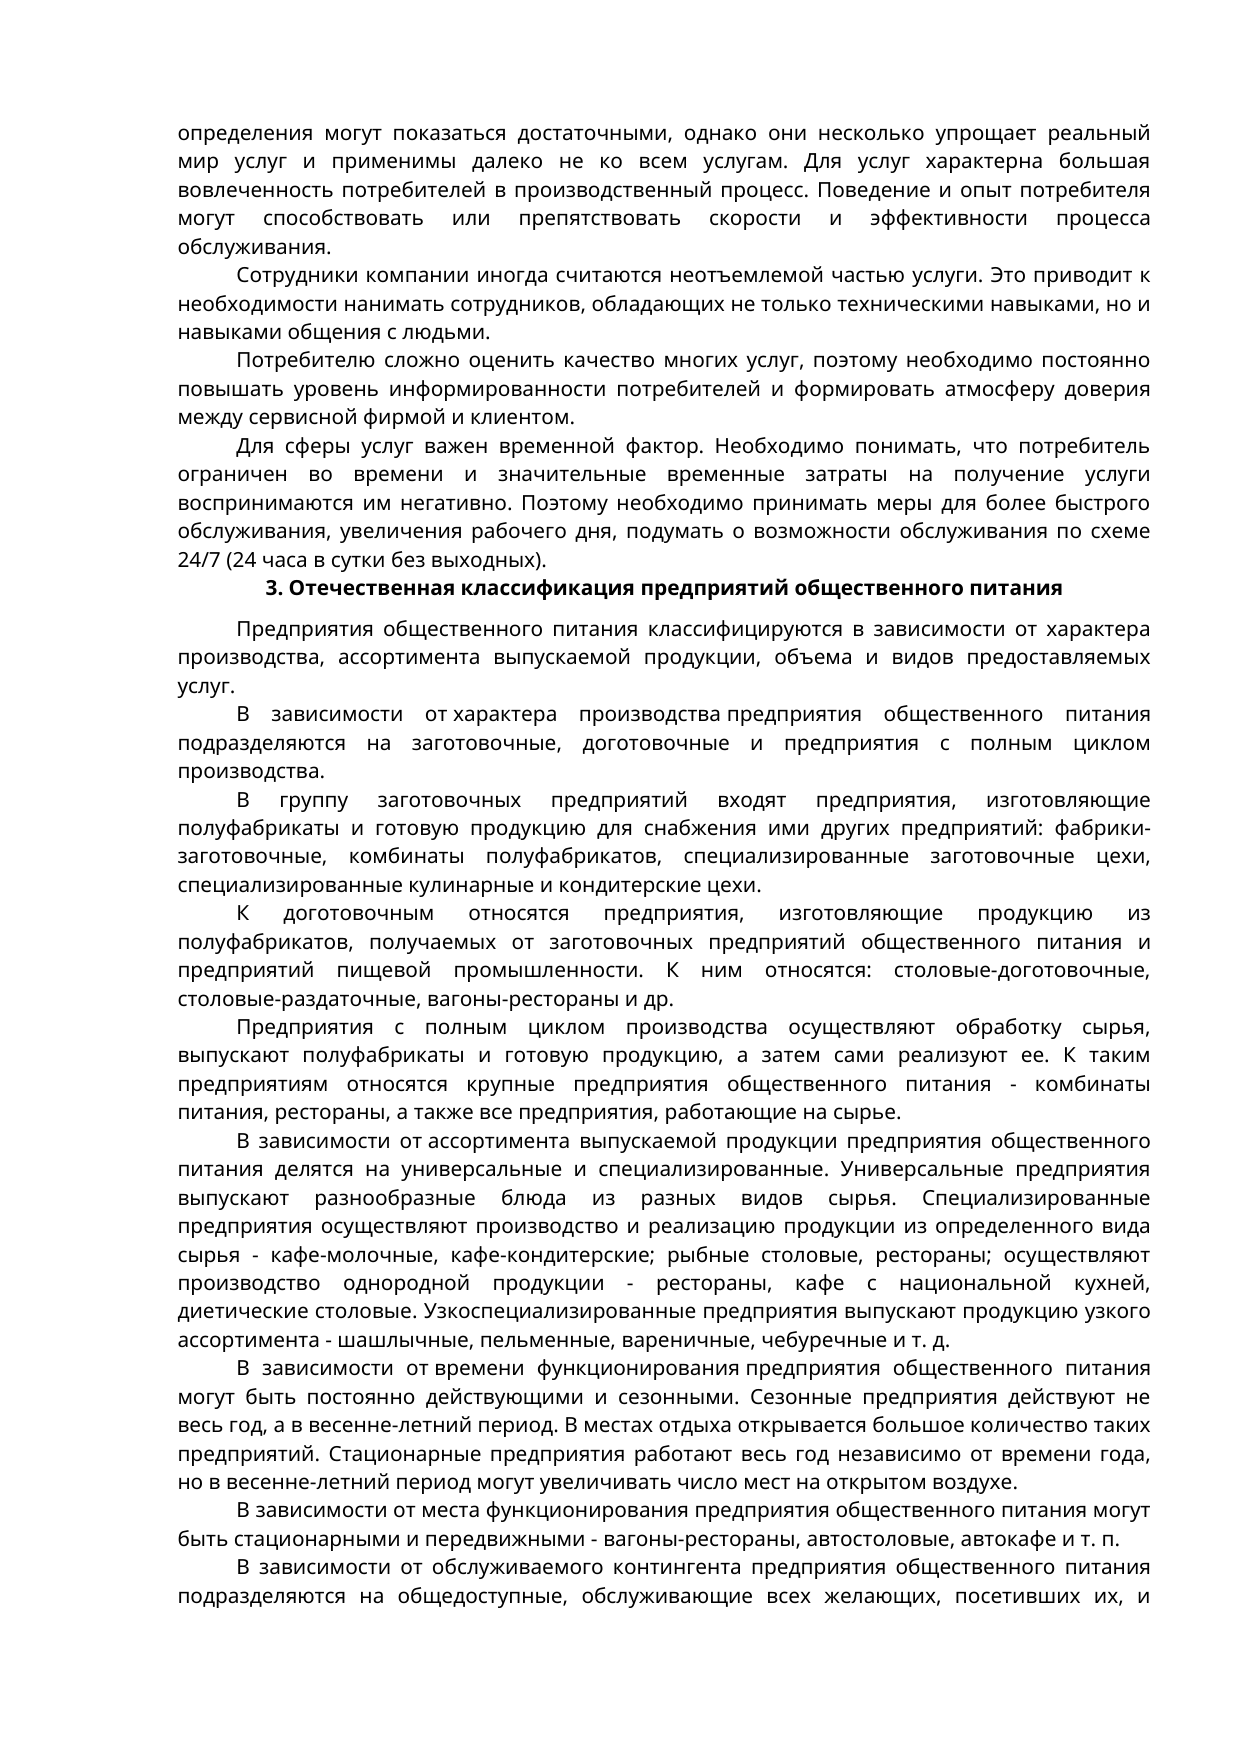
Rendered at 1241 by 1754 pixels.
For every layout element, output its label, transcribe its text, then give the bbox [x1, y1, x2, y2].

text К доготовочным относятся предприятия, изготовляющие продукцию из полуфабрикатов, получаемых от заготовочных предприятий общественного питания и предприятий пищевой промышленности. К ним относятся: столовые-доготовочные, столовые-раздаточные, вагоны-рестораны и др. [177, 898, 1152, 1012]
text В зависимости от места функционирования предприятия общественного питания могут быть стационарными и передвижными - вагоны-рестораны, автостоловые, автокафе и т. п. [177, 1496, 1152, 1552]
text Предприятия общественного питания классифицируются в зависимости от характера производства, ассортимента выпускаемой продукции, объема и видов предоставляемых услуг. [177, 614, 1152, 699]
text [177, 1552, 1152, 1609]
text Предприятия с полным циклом производства осуществляют обработку сырья, выпускают полуфабрикаты и готовую продукцию, а затем сами реализуют ее. К таким предприятиям относятся крупные предприятия общественного питания - комбинаты питания, рестораны, а также все предприятия, работающие на сырье. [177, 1012, 1152, 1126]
text 3. Отечественная классификация предприятий общественного питания [177, 573, 1152, 602]
text В зависимости от ассортимента выпускаемой продукции предприятия общественного питания делятся на универсальные и специализированные. Универсальные предприятия выпускают разнообразные блюда из разных видов сырья. Специализированные предприятия осуществляют производство и реализацию продукции из определенного вида сырья - кафе-молочные, кафе-кондитерские; рыбные столовые, рестораны; осуществляют производство однородной продукции - рестораны, кафе с национальной кухней, диетические столовые. Узкоспециализированные предприятия выпускают продукцию узкого ассортимента - шашлычные, пельменные, вареничные, чебуречные и т. д. [177, 1126, 1152, 1353]
text Для сферы услуг важен временной фактор. Необходимо понимать, что потребитель ограничен во времени и значительные временные затраты на получение услуги воспринимаются им негативно. Поэтому необходимо принимать меры для более быстрого обслуживания, увеличения рабочего дня, подумать о возможности обслуживания по схеме 24/7 (24 часа в сутки без выходных). [177, 431, 1152, 573]
text Потребителю сложно оценить качество многих услуг, поэтому необходимо постоянно повышать уровень информированности потребителей и формировать атмосферу доверия между сервисной фирмой и клиентом. [177, 346, 1152, 431]
text В зависимости от характера производства предприятия общественного питания подразделяются на заготовочные, доготовочные и предприятия с полным циклом производства. [177, 699, 1152, 785]
text Сотрудники компании иногда считаются неотъемлемой частью услуги. Это приводит к необходимости нанимать сотрудников, обладающих не только техническими навыками, но и навыками общения с людьми. [177, 260, 1152, 346]
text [177, 118, 1152, 260]
text В зависимости от времени функционирования предприятия общественного питания могут быть постоянно действующими и сезонными. Сезонные предприятия действуют не весь год, а в весенне-летний период. В местах отдыха открывается большое количество таких предприятий. Стационарные предприятия работают весь год независимо от времени года, но в весенне-летний период могут увеличивать число мест на открытом воздухе. [177, 1353, 1152, 1496]
text В группу заготовочных предприятий входят предприятия, изготовляющие полуфабрикаты и готовую продукцию для снабжения ими других предприятий: фабрики-заготовочные, комбинаты полуфабрикатов, специализированные заготовочные цехи, специализированные кулинарные и кондитерские цехи. [177, 785, 1152, 898]
